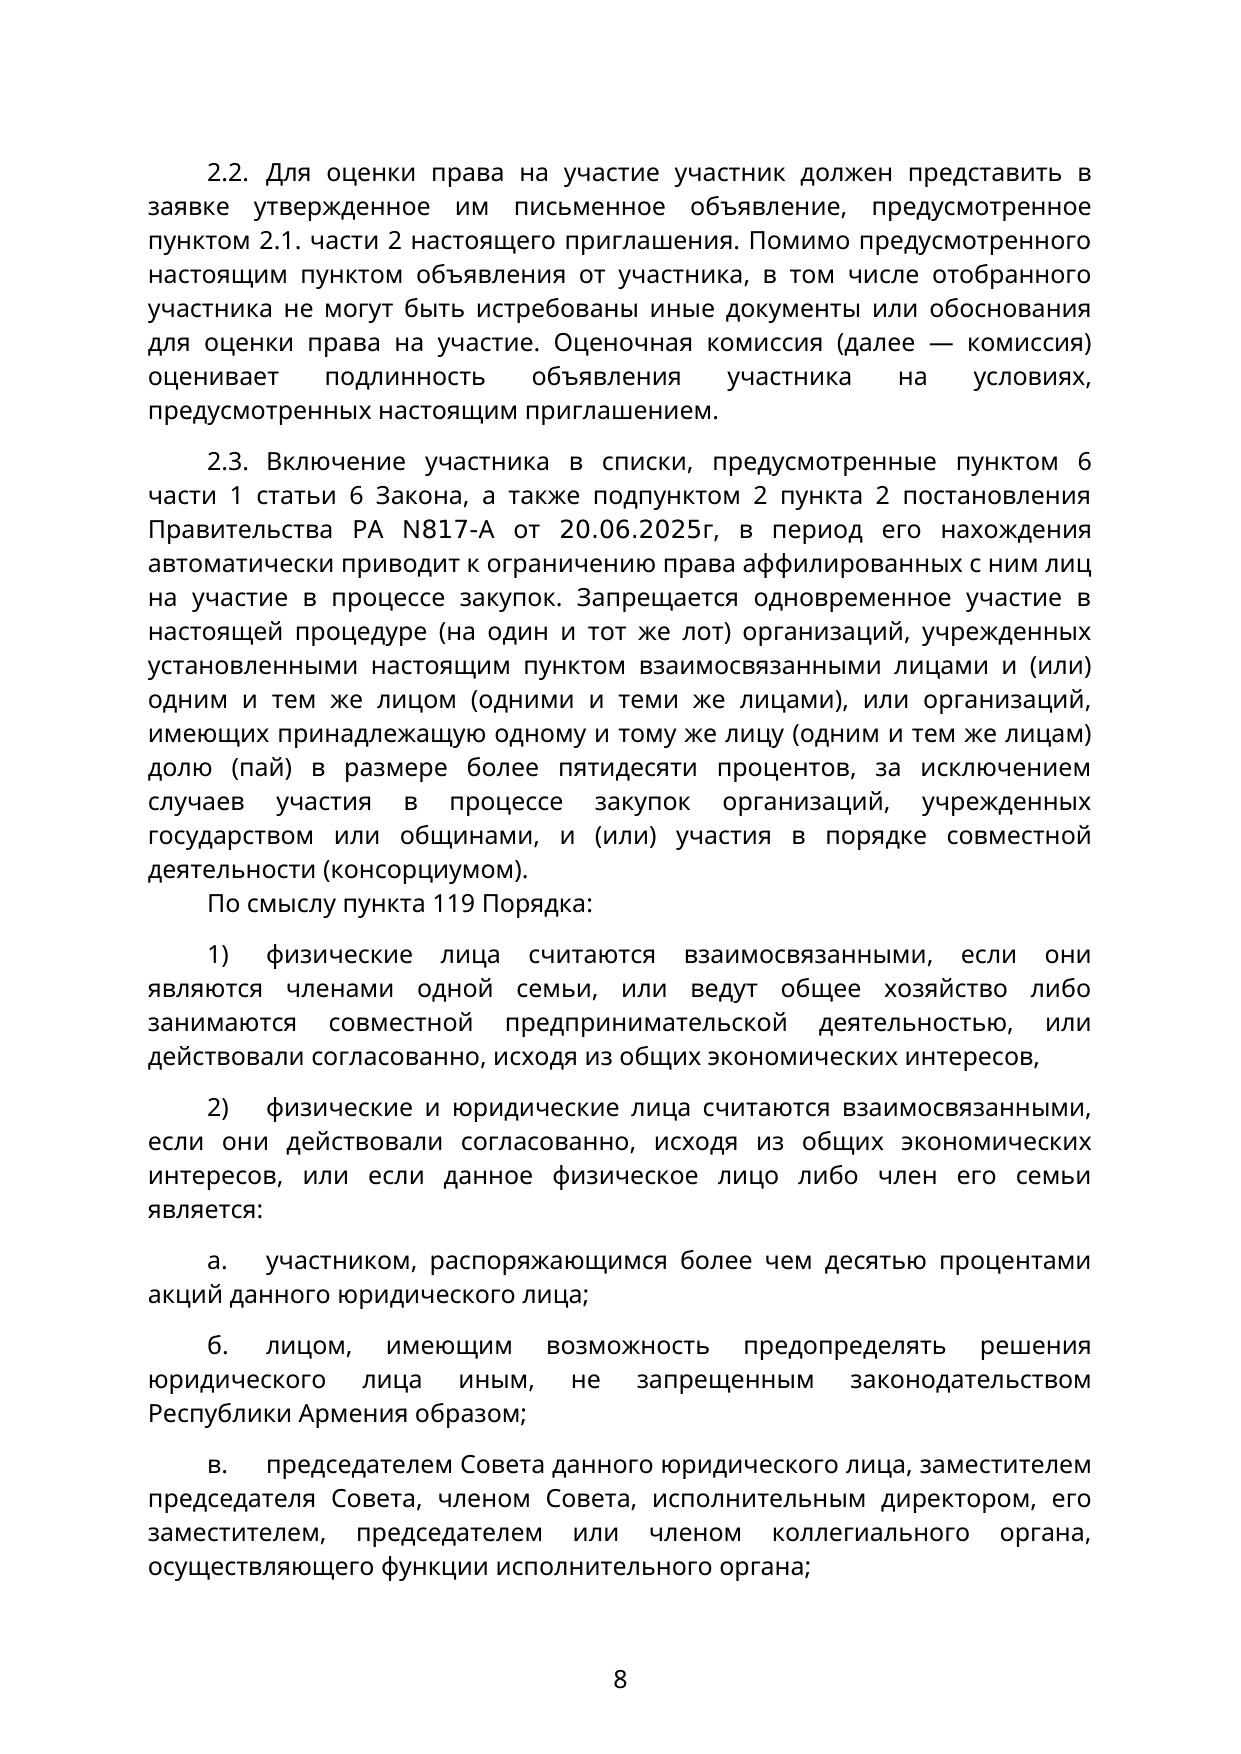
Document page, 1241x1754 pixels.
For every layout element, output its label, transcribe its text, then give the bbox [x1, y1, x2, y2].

text 1) физические лица считаются взаимосвязанными, если они являются членами одной семьи, или ведут общее хозяйство либо занимаются совместной предпринимательской деятельностью, или действовали согласованно, исходя из общих экономических интересов, [148, 937, 1092, 1073]
text б. лицом, имеющим возможность предопределять решения юридического лица иным, не запрещенным законодательством Республики Армения образом; [148, 1327, 1092, 1430]
text 2.3. Включение участника в списки, предусмотренные пунктом 6 части 1 статьи 6 Закона, а также подпунктом 2 пункта 2 постановления Правительства РА N817-А от 20.06.2025г, в период его нахождения автоматически приводит к ограничению права аффилированных с ним лиц на участие в процессе закупок. Запрещается одновременное участие в настоящей процедуре (на один и тот же лот) организаций, учрежденных установленными настоящим пунктом взаимосвязанными лицами и (или) одним и тем же лицом (одними и теми же лицами), или организаций, имеющих принадлежащую одному и тому же лицу (одним и тем же лицам) долю (пай) в размере более пятидесяти процентов, за исключением случаев участия в процессе закупок организаций, учрежденных государством или общинами, и (или) участия в порядке совместной деятельности (консорциумом). [148, 443, 1092, 886]
text 2) физические и юридические лица считаются взаимосвязанными, если они действовали согласованно, исходя из общих экономических интересов, или если данное физическое лицо либо член его семьи является: [148, 1090, 1092, 1226]
text а. участником, распоряжающимся более чем десятью процентами акций данного юридического лица; [148, 1243, 1092, 1311]
text По смыслу пункта 119 Порядка: [148, 886, 1092, 920]
text в. председателем Совета данного юридического лица, заместителем председателя Совета, членом Совета, исполнительным директором, его заместителем, председателем или членом коллегиального органа, осуществляющего функции исполнительного органа; [148, 1446, 1092, 1583]
text 2.2. Для оценки права на участие участник должен представить в заявке утвержденное им письменное объявление, предусмотренное пунктом 2.1. части 2 настоящего приглашения. Помимо предусмотренного настоящим пунктом объявления от участника, в том числе отобранного участника не могут быть истребованы иные документы или обоснования для оценки права на участие. Оценочная комиссия (далее — комиссия) оценивает подлинность объявления участника на условиях, предусмотренных настоящим приглашением. [148, 154, 1092, 427]
